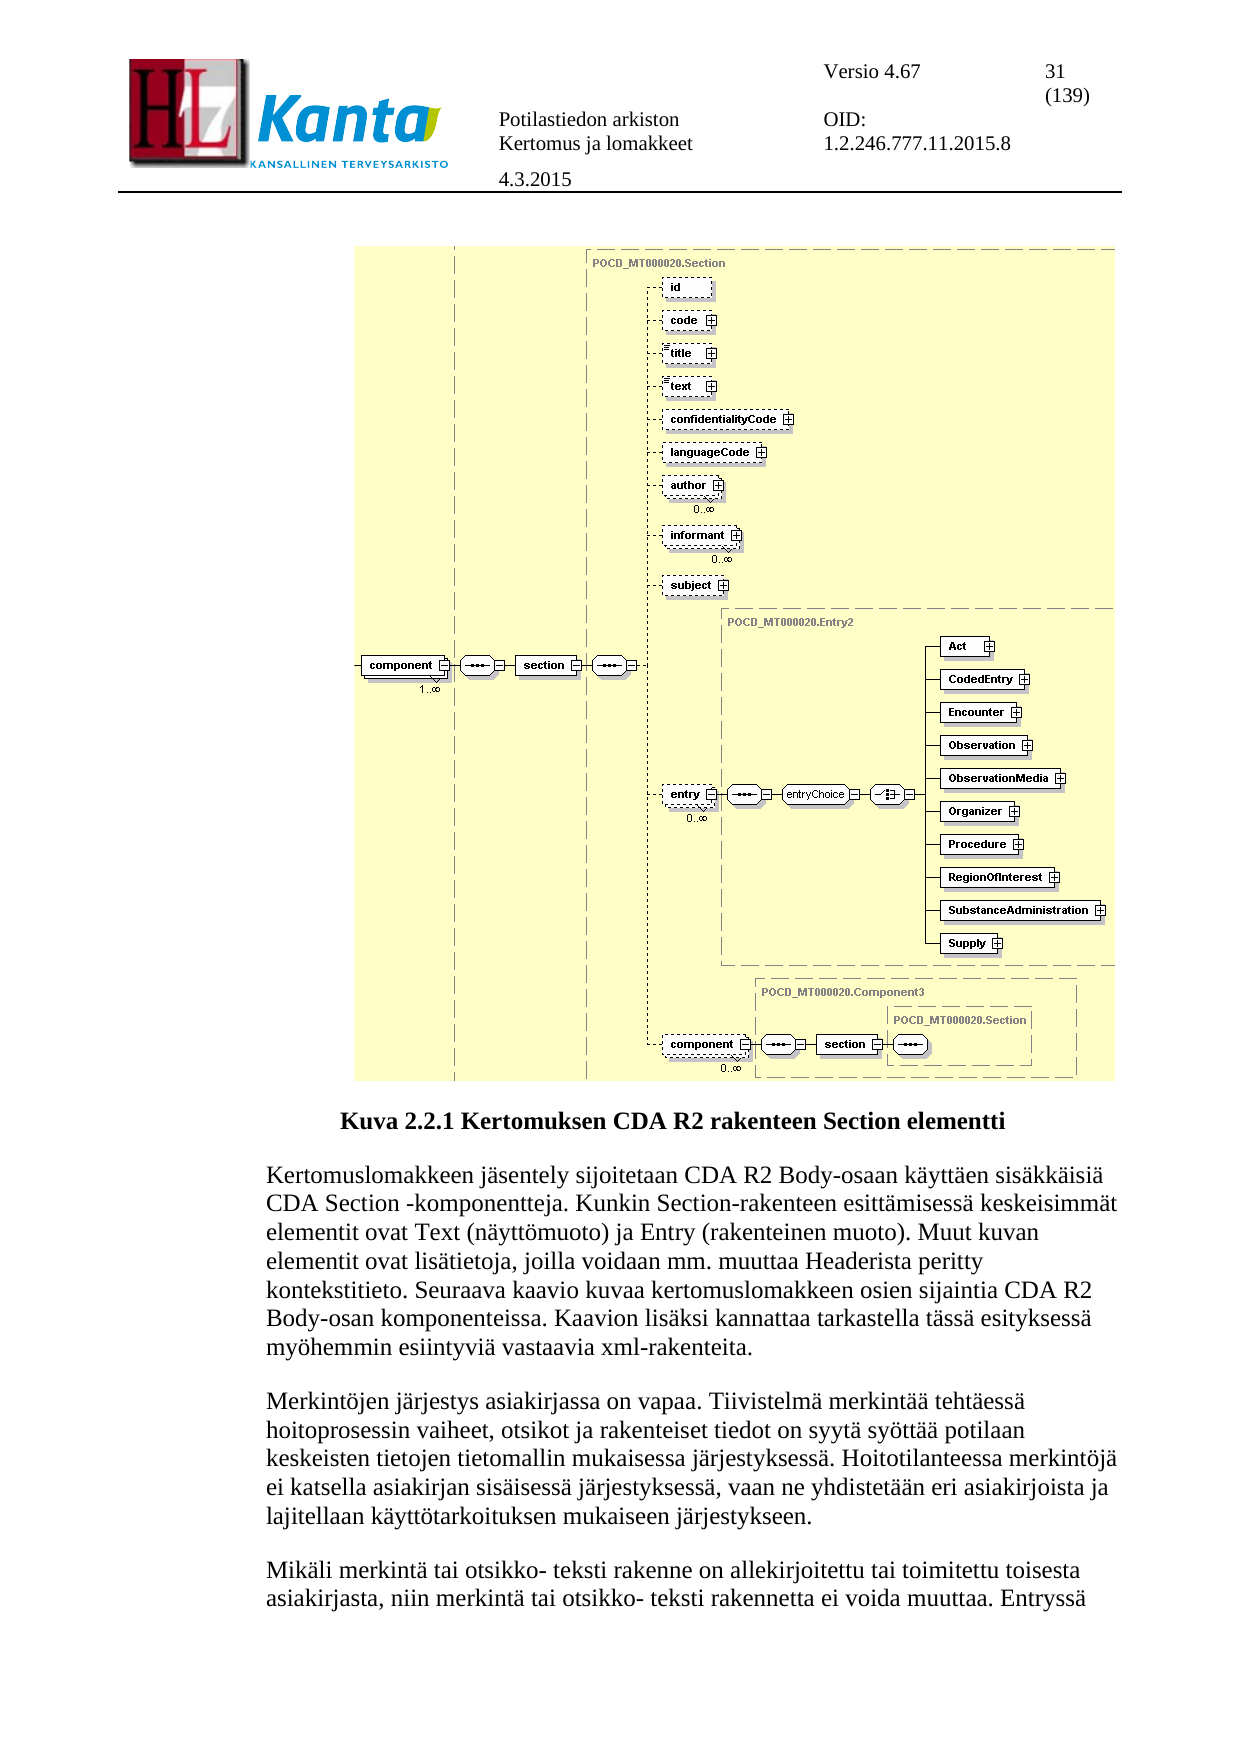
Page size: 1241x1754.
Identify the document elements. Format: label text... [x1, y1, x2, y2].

text Kuva 2.2.1 Kertomuksen CDA R2 rakenteen Section elementti [340, 1106, 1122, 1135]
picture [274, 95, 288, 112]
picture [354, 246, 1115, 1081]
text Kertomuslomakkeen jäsentely sijoitetaan CDA R2 Body-osaan käyttäen sisäkkäisiä CDA Section -komponentteja. Kunkin Section-rakenteen esittämisessä keskeisimmät elementit ovat Text (näyttömuoto) ja Entry (rakenteinen muoto). Muut kuvan elementit ovat lisätietoja, joilla voidaan mm. muuttaa Headerista peritty kontekstitieto. Seuraava kaavio kuvaa kertomuslomakkeen osien sijaintia CDA R2 Body-osan komponenteissa. Kaavion lisäksi kannattaa tarkastella tässä esityksessä myöhemmin esiintyviä vastaavia xml-rakenteita. [266, 1160, 1122, 1361]
text Merkintöjen järjestys asiakirjassa on vapaa. Tiivistelmä merkintää tehtäessä hoitoprosessin vaiheet, otsikot ja rakenteiset tiedot on syytä syöttää potilaan keskeisten tietojen tietomallin mukaisessa järjestyksessä. Hoitotilanteessa merkintöjä ei katsella asiakirjan sisäisessä järjestyksessä, vaan ne yhdistetään eri asiakirjoista ja lajitellaan käyttötarkoituksen mukaiseen järjestykseen. [266, 1386, 1122, 1530]
picture [129, 59, 448, 168]
